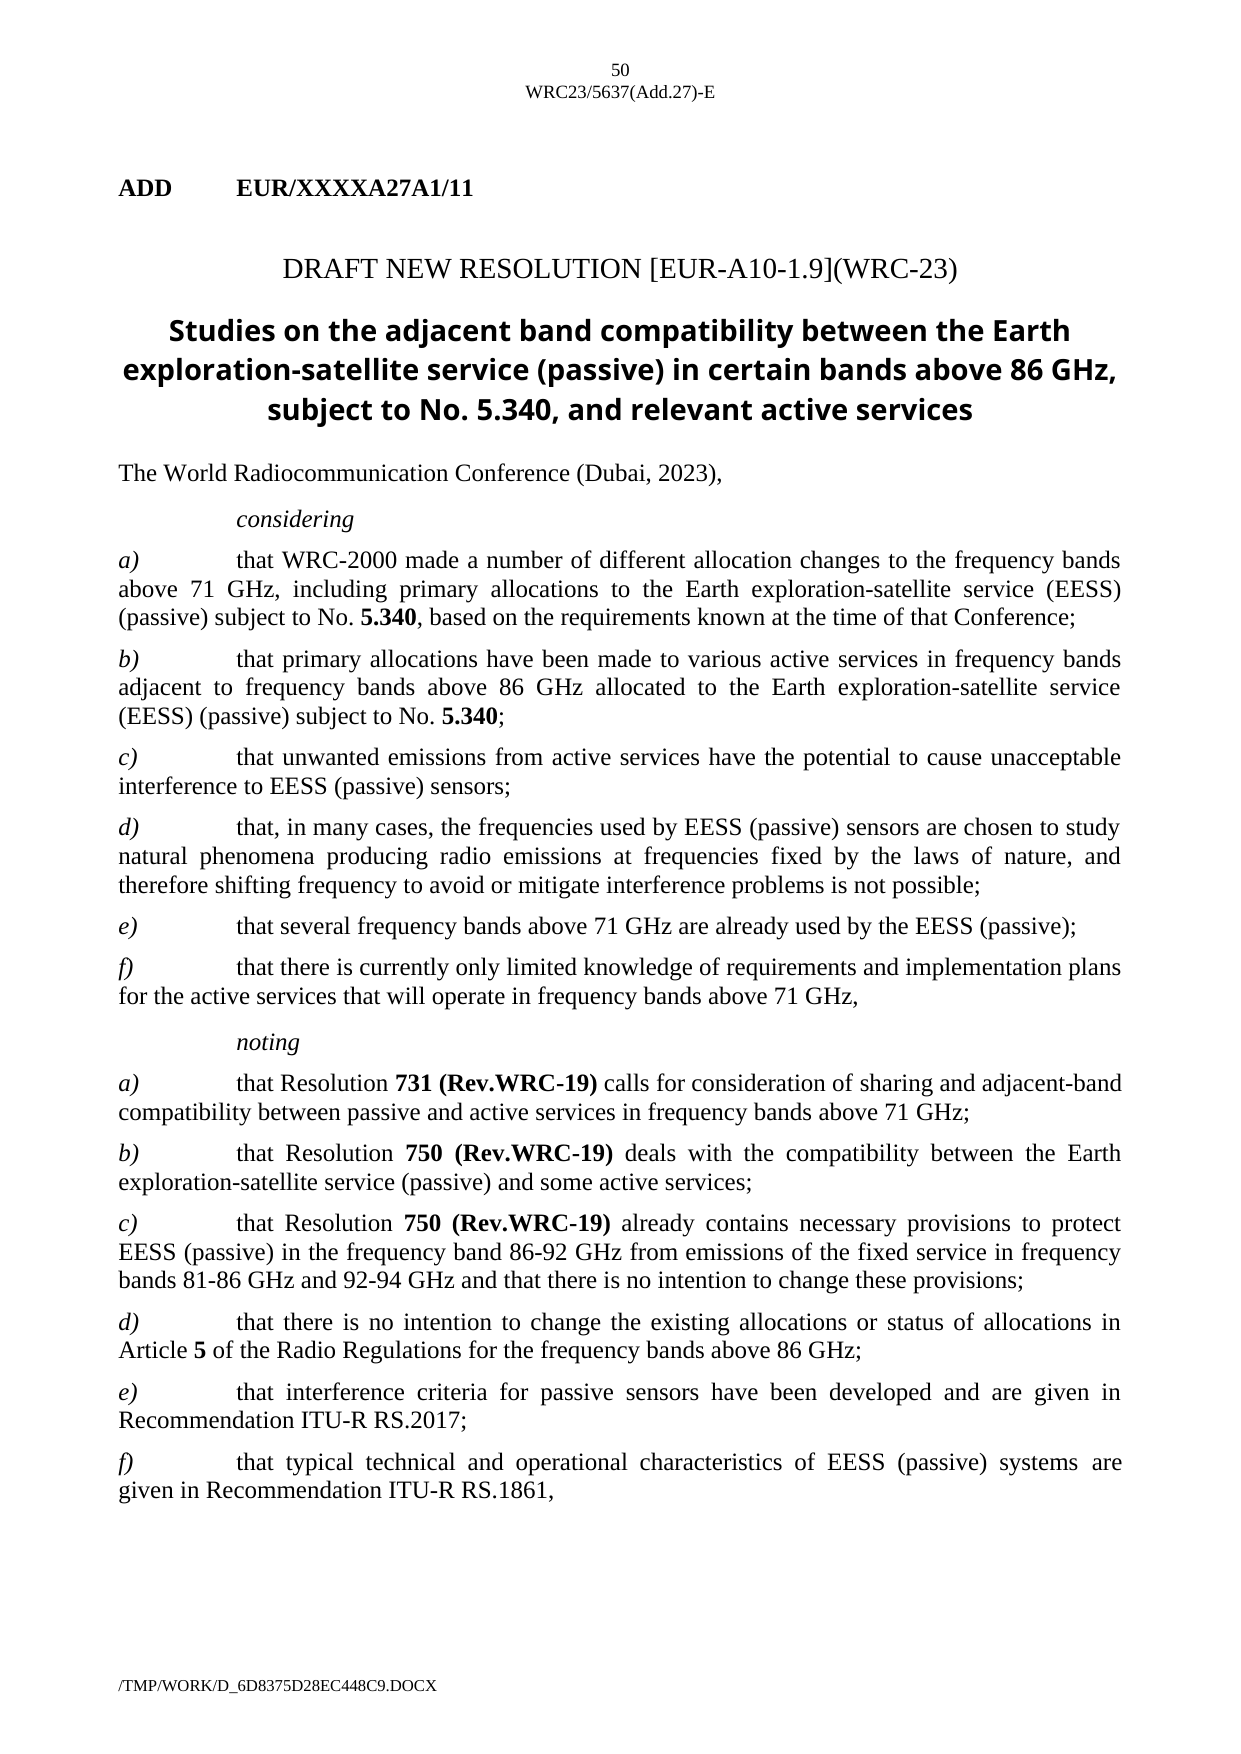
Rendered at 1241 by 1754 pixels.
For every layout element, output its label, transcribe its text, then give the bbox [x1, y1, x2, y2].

text d) that, in many cases, the frequencies used by EESS (passive) sensors are chosen to study natural phenomena producing radio emissions at frequencies fixed by the laws of nature, and therefore shifting frequency to avoid or mitigate interference problems is not possible; [118, 812, 1122, 899]
text d) that there is no intention to change the existing allocations or status of allocations in Article 5 of the Radio Regulations for the frequency bands above 86 GHz; [118, 1307, 1122, 1364]
title Studies on the adjacent band compatibility between the Earth exploration-satellite service (passive) in certain bands above 86 GHz, subject to No. 5.340, and relevant active services [118, 310, 1122, 429]
text The World Radiocommunication Conference (Dubai, 2023), [118, 458, 1122, 487]
text b) that primary allocations have been made to various active services in frequency bands adjacent to frequency bands above 86 GHz allocated to the Earth exploration-satellite service (EESS) (passive) subject to No. 5.340; [118, 644, 1122, 730]
text ADD EUR/XXXXA27A1/11 [118, 173, 1122, 201]
text f) that typical technical and operational characteristics of EESS (passive) systems are given in Recommendation ITU-R RS.1861, [118, 1447, 1122, 1504]
text a) that Resolution 731 (Rev.WRC-19) calls for consideration of sharing and adjacent-band compatibility between passive and active services in frequency bands above 71 GHz; [118, 1068, 1122, 1125]
text noting [236, 1027, 1122, 1055]
text e) that several frequency bands above 71 GHz are already used by the EESS (passive); [118, 911, 1122, 940]
text e) that interference criteria for passive sensors have been developed and are given in Recommendation ITU-R RS.2017; [118, 1377, 1122, 1434]
text b) that Resolution 750 (Rev.WRC-19) deals with the compatibility between the Earth exploration-satellite service (passive) and some active services; [118, 1138, 1122, 1195]
text c) that unwanted emissions from active services have the potential to cause unacceptable interference to EESS (passive) sensors; [118, 742, 1122, 800]
text a) that WRC-2000 made a number of different allocation changes to the frequency bands above 71 GHz, including primary allocations to the Earth exploration-satellite service (EESS) (passive) subject to No. 5.340, based on the requirements known at the time of that Conference; [118, 545, 1122, 631]
text Draft New Resolution [EUR-A10-1.9](WRC-23) [118, 251, 1122, 285]
text f) that there is currently only limited knowledge of requirements and implementation plans for the active services that will operate in frequency bands above 71 GHz, [118, 952, 1122, 1010]
text considering [236, 504, 1122, 532]
text c) that Resolution 750 (Rev.WRC-19) already contains necessary provisions to protect EESS (passive) in the frequency band 86-92 GHz from emissions of the fixed service in frequency bands 81-86 GHz and 92-94 GHz and that there is no intention to change these provisions; [118, 1208, 1122, 1294]
